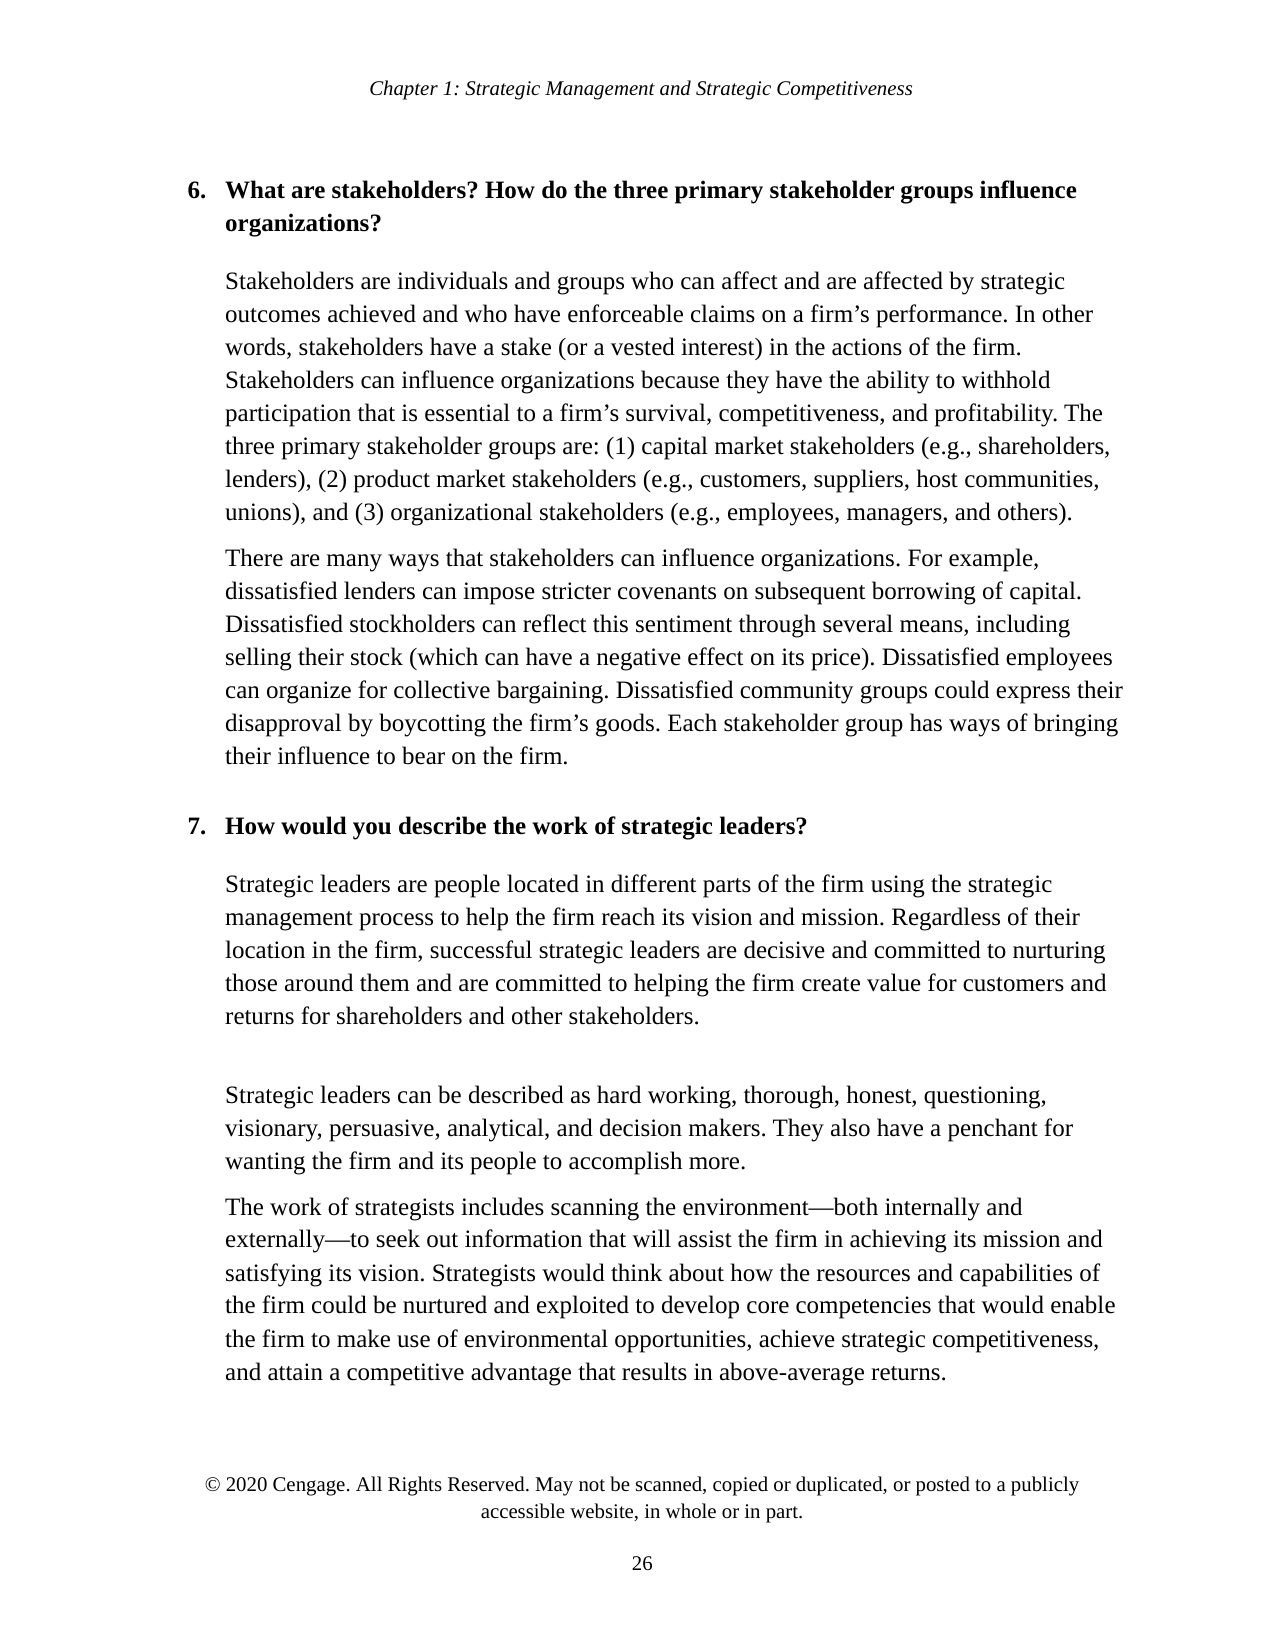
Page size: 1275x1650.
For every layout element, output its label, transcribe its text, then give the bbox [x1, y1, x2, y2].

text The work of strategists includes scanning the environment—both internally and externally—to seek out information that will assist the firm in achieving its mission and satisfying its vision. Strategists would think about how the resources and capabilities of the firm could be nurtured and exploited to develop core competencies that would enable the firm to make use of environmental opportunities, achieve strategic competitiveness, and attain a competitive advantage that results in above-average returns. [225, 1192, 1125, 1385]
text Strategic leaders are people located in different parts of the firm using the strategic management process to help the firm reach its vision and mission. Regardless of their location in the firm, successful strategic leaders are decisive and committed to nurturing those around them and are committed to helping the firm create value for customers and returns for shareholders and other stakeholders. [225, 869, 1125, 1030]
text Stakeholders are individuals and groups who can affect and are affected by strategic outcomes achieved and who have enforceable claims on a firm’s performance. In other words, stakeholders have a stake (or a vested interest) in the actions of the firm. Stakeholders can influence organizations because they have the ability to withhold participation that is essential to a firm’s survival, competitiveness, and profitability. The three primary stakeholder groups are: (1) capital market stakeholders (e.g., shareholders, lenders), (2) product market stakeholders (e.g., customers, suppliers, host communities, unions), and (3) organizational stakeholders (e.g., employees, managers, and others). [225, 266, 1125, 526]
text 7. How would you describe the work of strategic leaders? [187, 811, 1125, 840]
text Strategic leaders can be described as hard working, thorough, honest, questioning, visionary, persuasive, analytical, and decision makers. They also have a penchant for wanting the firm and its people to accomplish more. [225, 1080, 1125, 1175]
text There are many ways that stakeholders can influence organizations. For example, dissatisfied lenders can impose stricter covenants on subsequent borrowing of capital. Dissatisfied stockholders can reflect this sentiment through several means, including selling their stock (which can have a negative effect on its price). Dissatisfied employees can organize for collective bargaining. Dissatisfied community groups could express their disapproval by boycotting the firm’s goods. Each stakeholder group has ways of bringing their influence to bear on the firm. [225, 543, 1125, 769]
text 6. What are stakeholders? How do the three primary stakeholder groups influence organizations? [187, 175, 1125, 237]
